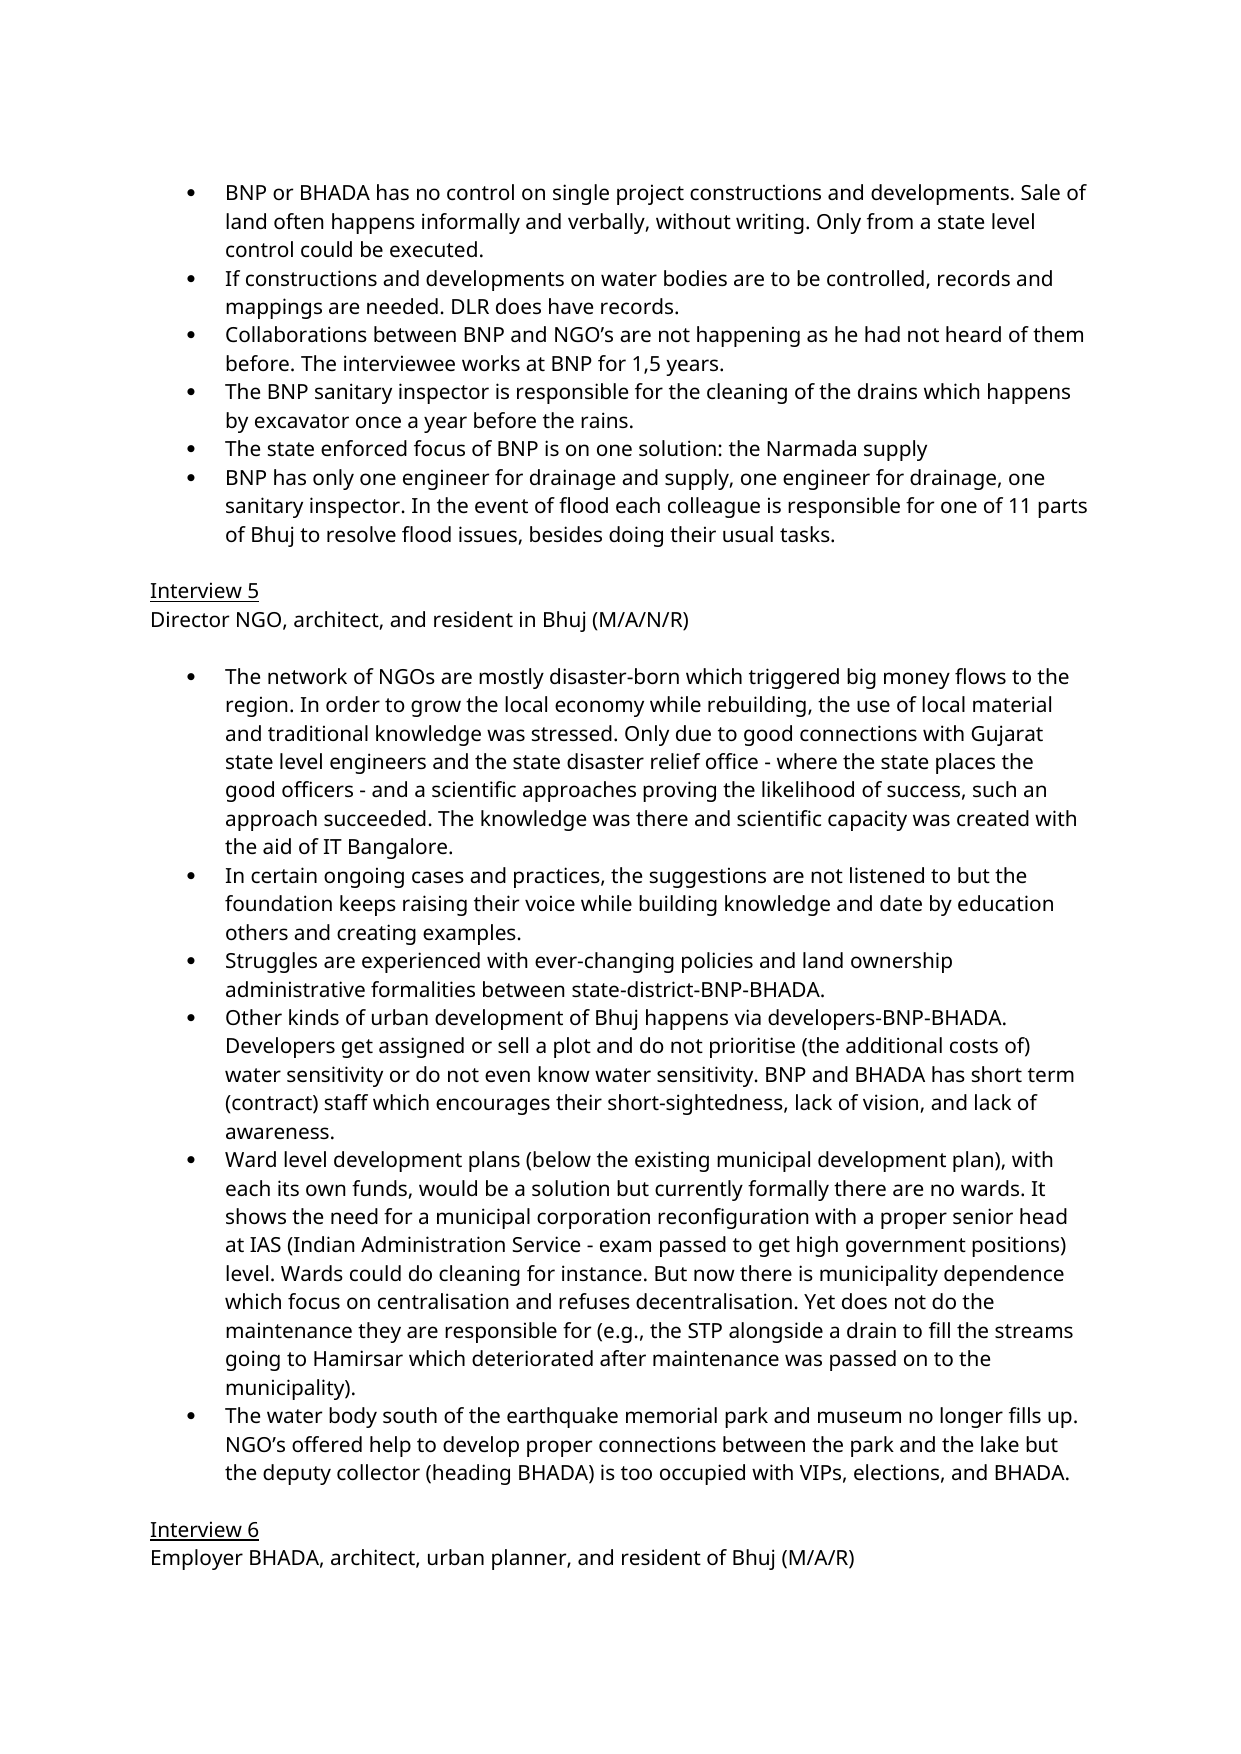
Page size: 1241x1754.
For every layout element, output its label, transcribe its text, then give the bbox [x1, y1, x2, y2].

list If constructions and developments on water bodies are to be controlled, records and mappings are needed. DLR does have records. [187, 264, 1090, 321]
list Ward level development plans (below the existing municipal development plan), with each its own funds, would be a solution but currently formally there are no wards. It shows the need for a municipal corporation reconfiguration with a proper senior head at IAS (Indian Administration Service - exam passed to get high government positions) level. Wards could do cleaning for instance. But now there is municipality dependence which focus on centralisation and refuses decentralisation. Yet does not do the maintenance they are responsible for (e.g., the STP alongside a drain to fill the streams going to Hamirsar which deteriorated after maintenance was passed on to the municipality). [187, 1145, 1090, 1401]
text Director NGO, architect, and resident in Bhuj (M/A/N/R) [150, 605, 1090, 633]
list Struggles are experienced with ever-changing policies and land ownership administrative formalities between state-district-BNP-BHADA. [187, 946, 1090, 1003]
text Interview 6 [150, 1515, 1090, 1543]
list The state enforced focus of BNP is on one solution: the Narmada supply [187, 434, 1090, 463]
list The water body south of the earthquake memorial park and museum no longer fills up. NGO’s offered help to develop proper connections between the park and the lake but the deputy collector (heading BHADA) is too occupied with VIPs, elections, and BHADA. [187, 1401, 1090, 1487]
text Interview 5 [150, 577, 1090, 605]
list Other kinds of urban development of Bhuj happens via developers-BNP-BHADA. Developers get assigned or sell a plot and do not prioritise (the additional costs of) water sensitivity or do not even know water sensitivity. BNP and BHADA has short term (contract) staff which encourages their short-sightedness, lack of vision, and lack of awareness. [187, 1003, 1090, 1145]
list BNP has only one engineer for drainage and supply, one engineer for drainage, one sanitary inspector. In the event of flood each colleague is responsible for one of 11 parts of Bhuj to resolve flood issues, besides doing their usual tasks. [187, 463, 1090, 548]
list The network of NGOs are mostly disaster-born which triggered big money flows to the region. In order to grow the local economy while rebuilding, the use of local material and traditional knowledge was stressed. Only due to good connections with Gujarat state level engineers and the state disaster relief office - where the state places the good officers - and a scientific approaches proving the likelihood of success, such an approach succeeded. The knowledge was there and scientific capacity was created with the aid of IT Bangalore. [187, 662, 1090, 861]
list Collaborations between BNP and NGO’s are not happening as he had not heard of them before. The interviewee works at BNP for 1,5 years. [187, 321, 1090, 377]
list In certain ongoing cases and practices, the suggestions are not listened to but the foundation keeps raising their voice while building knowledge and date by education others and creating examples. [187, 861, 1090, 946]
text Employer BHADA, architect, urban planner, and resident of Bhuj (M/A/R) [150, 1543, 1090, 1572]
list BNP or BHADA has no control on single project constructions and developments. Sale of land often happens informally and verbally, without writing. Only from a state level control could be executed. [187, 178, 1090, 264]
list The BNP sanitary inspector is responsible for the cleaning of the drains which happens by excavator once a year before the rains. [187, 377, 1090, 434]
